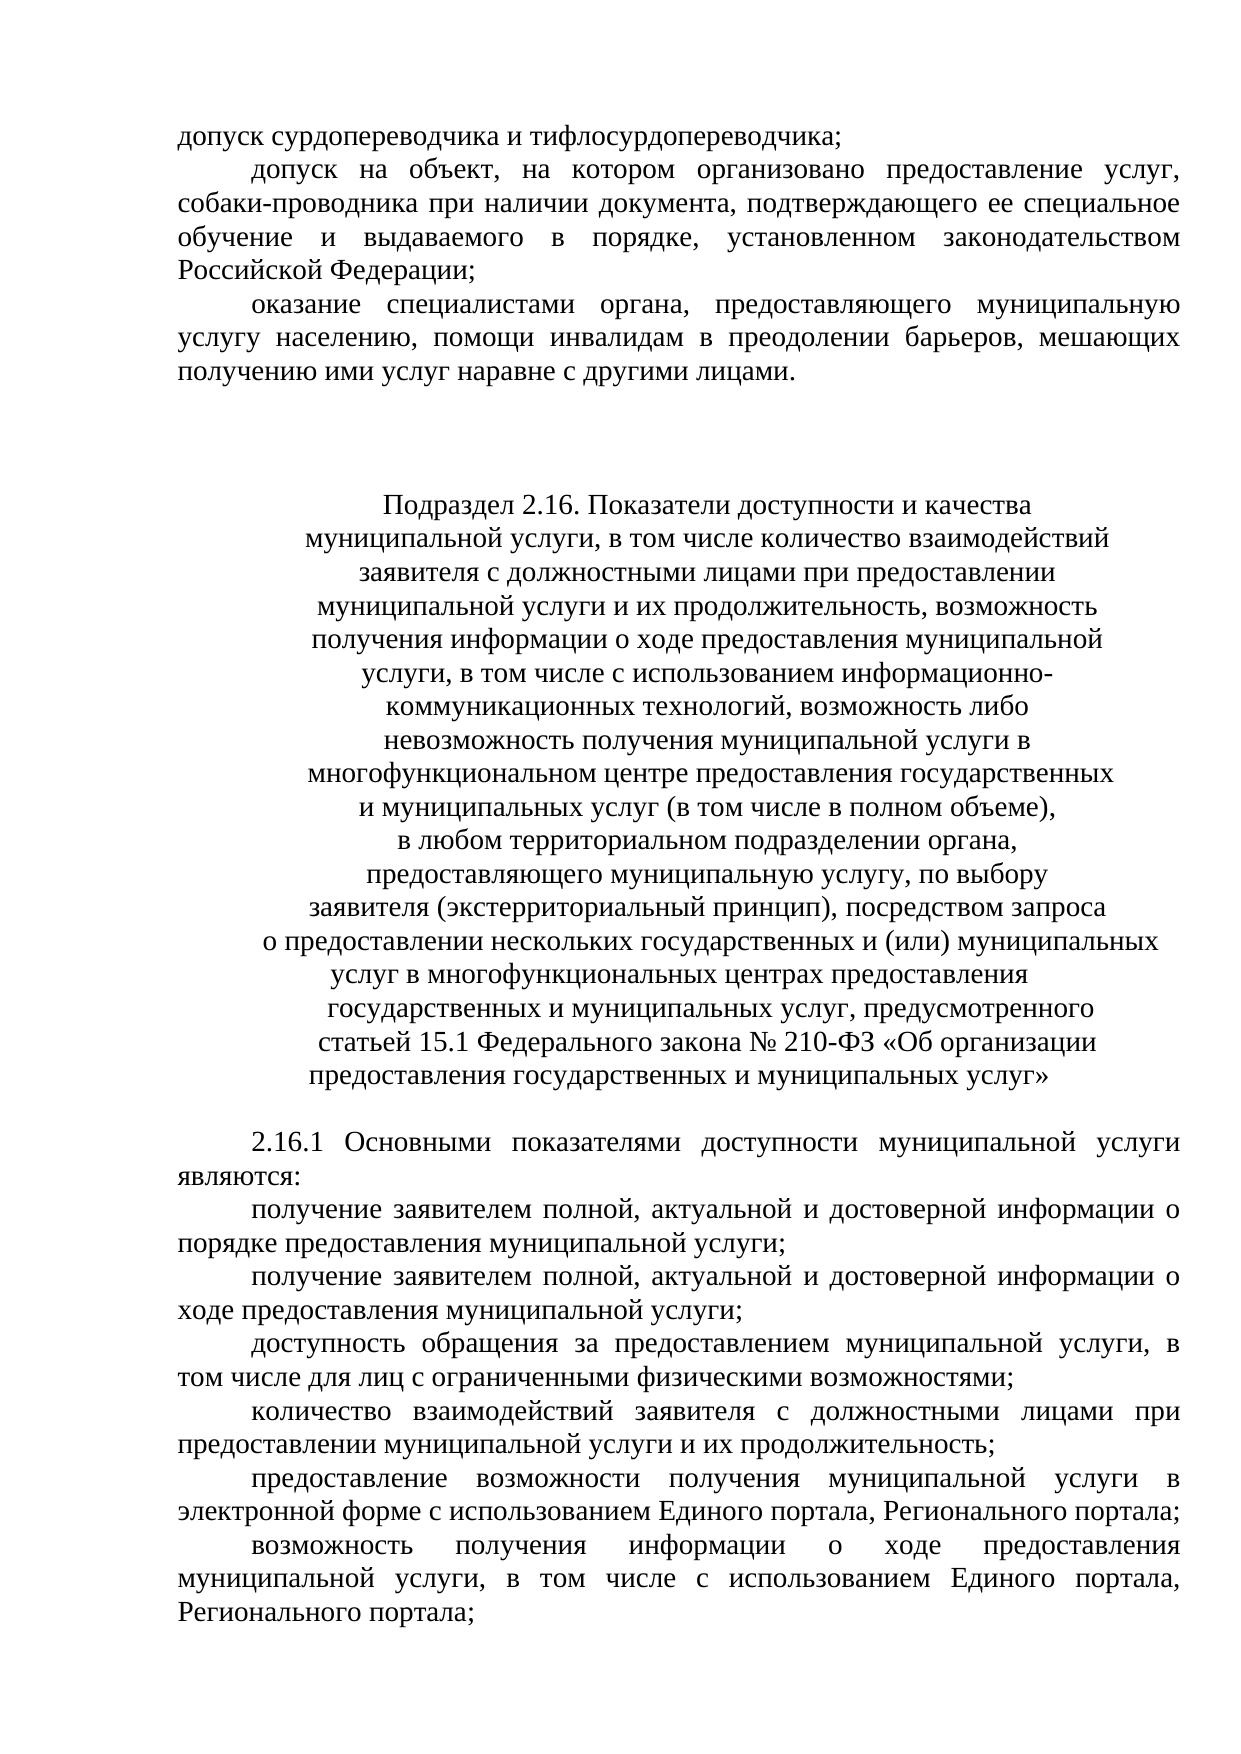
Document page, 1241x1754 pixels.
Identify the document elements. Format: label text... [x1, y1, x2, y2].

text предоставление возможности получения муниципальной услуги в электронной форме с использованием Единого портала, Регионального портала; [177, 1460, 1181, 1527]
text коммуникационных технологий, возможность либо [177, 688, 1181, 722]
text получение заявителем полной, актуальной и достоверной информации о ходе предоставления муниципальной услуги; [177, 1258, 1181, 1326]
text невозможность получения муниципальной услуги в [177, 722, 1181, 755]
text Подраздел 2.16. Показатели доступности и качества [177, 487, 1181, 521]
text допуск на объект, на котором организовано предоставление услуг, собаки-проводника при наличии документа, подтверждающего ее специальное обучение и выдаваемого в порядке, установленном законодательством Российской Федерации; [177, 152, 1181, 286]
text государственных и муниципальных услуг, предусмотренного [177, 990, 1181, 1024]
text муниципальной услуги и их продолжительность, возможность [177, 588, 1181, 621]
text оказание специалистами органа, предоставляющего муниципальную услугу населению, помощи инвалидам в преодолении барьеров, мешающих получению ими услуг наравне с другими лицами. [177, 286, 1181, 386]
text муниципальной услуги, в том числе количество взаимодействий [177, 521, 1181, 554]
text получения информации о ходе предоставления муниципальной [177, 621, 1181, 655]
text возможность получения информации о ходе предоставления муниципальной услуги, в том числе с использованием Единого портала, Регионального портала; [177, 1527, 1181, 1627]
text многофункциональном центре предоставления государственных [177, 755, 1181, 789]
text доступность обращения за предоставлением муниципальной услуги, в том числе для лиц с ограниченными физическими возможностями; [177, 1326, 1181, 1393]
text 2.16.1 Основными показателями доступности муниципальной услуги являются: [177, 1124, 1181, 1191]
text заявителя с должностными лицами при предоставлении [177, 554, 1181, 588]
text услуги, в том числе с использованием информационно- [177, 655, 1181, 688]
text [177, 118, 1181, 152]
text предоставляющего муниципальную услугу, по выбору [177, 856, 1181, 889]
text количество взаимодействий заявителя с должностными лицами при предоставлении муниципальной услуги и их продолжительность; [177, 1393, 1181, 1460]
text и муниципальных услуг (в том числе в полном объеме), [177, 789, 1181, 822]
text получение заявителем полной, актуальной и достоверной информации о порядке предоставления муниципальной услуги; [177, 1191, 1181, 1258]
text заявителя (экстерриториальный принцип), посредством запроса [177, 889, 1181, 923]
text статьей 15.1 Федерального закона № 210-ФЗ «Об организации предоставления государственных и муниципальных услуг» [177, 1024, 1181, 1091]
text о предоставлении нескольких государственных и (или) муниципальных услуг в многофункциональных центрах предоставления [177, 923, 1181, 990]
text в любом территориальном подразделении органа, [177, 822, 1181, 856]
